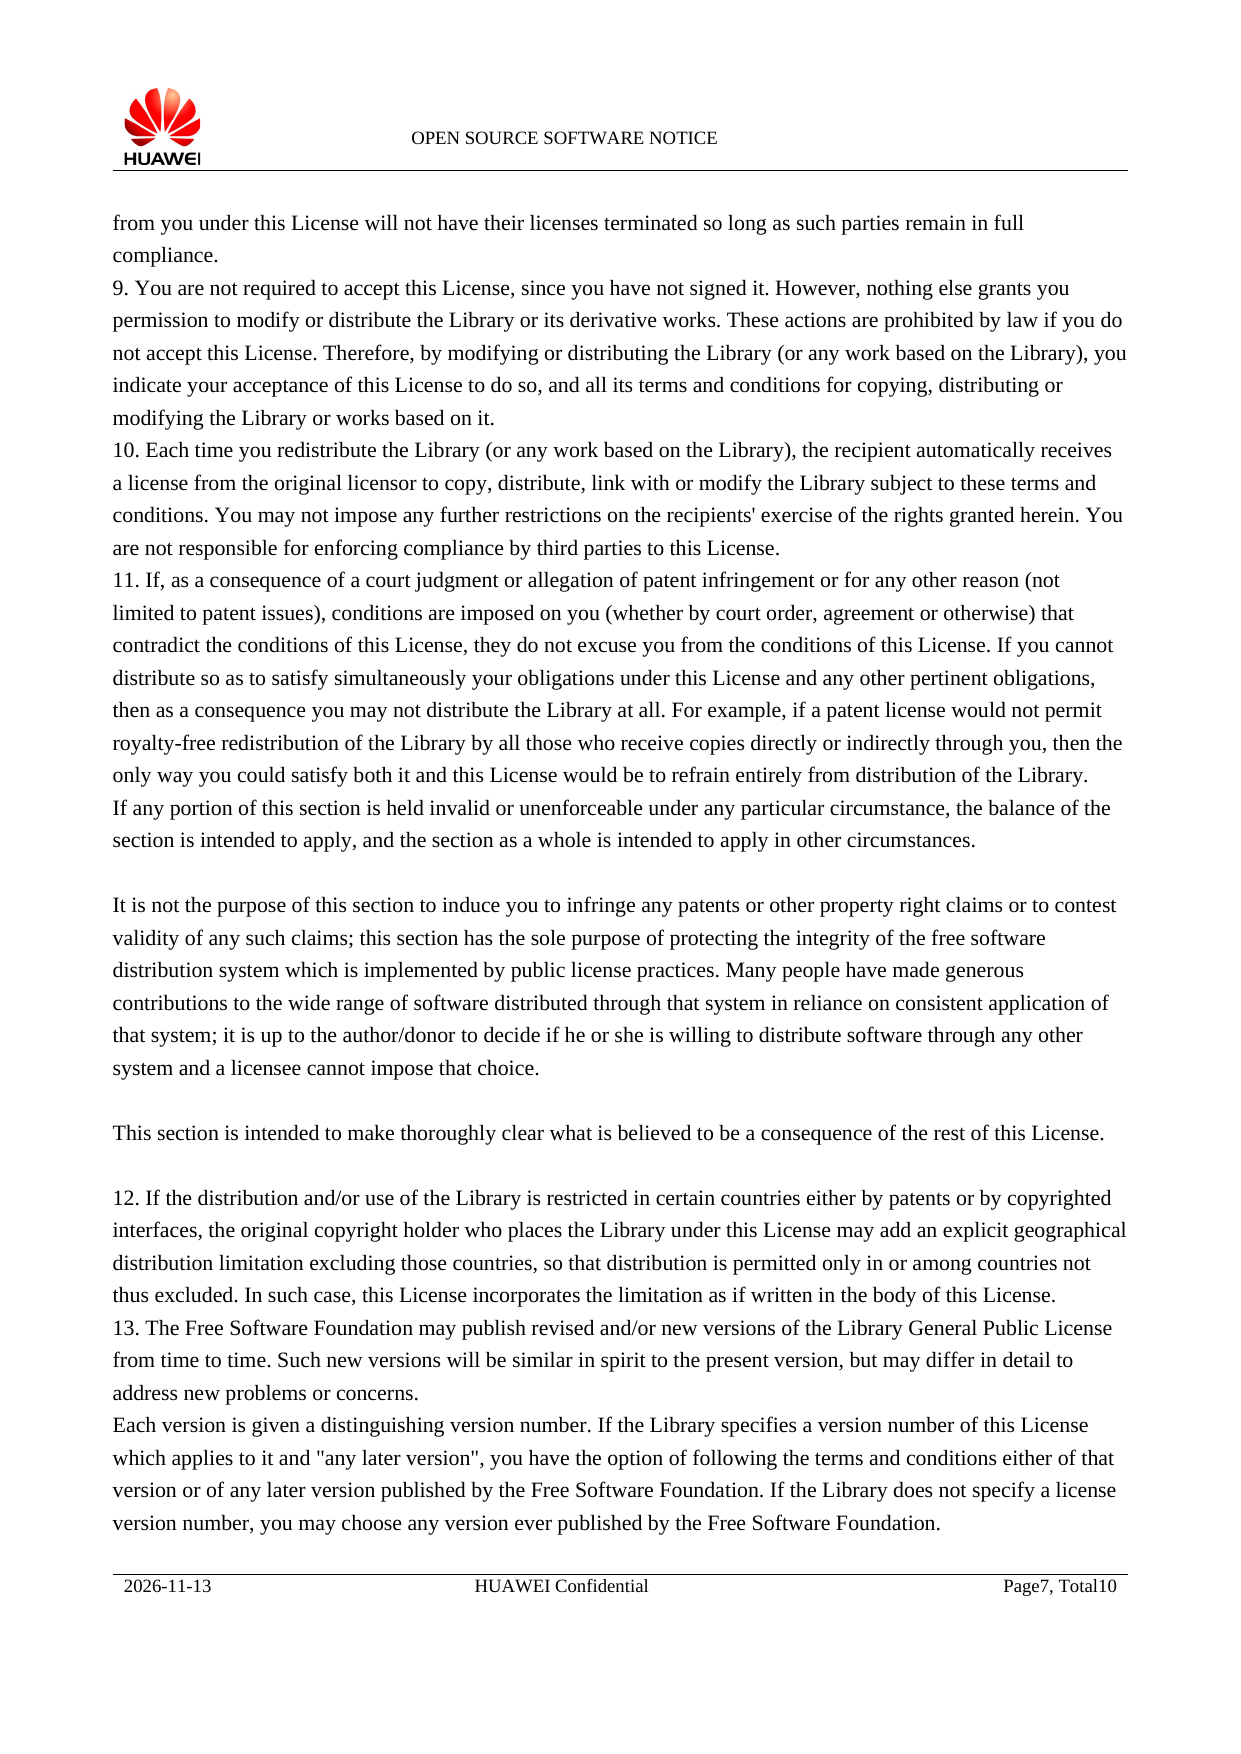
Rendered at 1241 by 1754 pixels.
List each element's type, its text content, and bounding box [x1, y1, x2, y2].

picture [124, 88, 201, 165]
